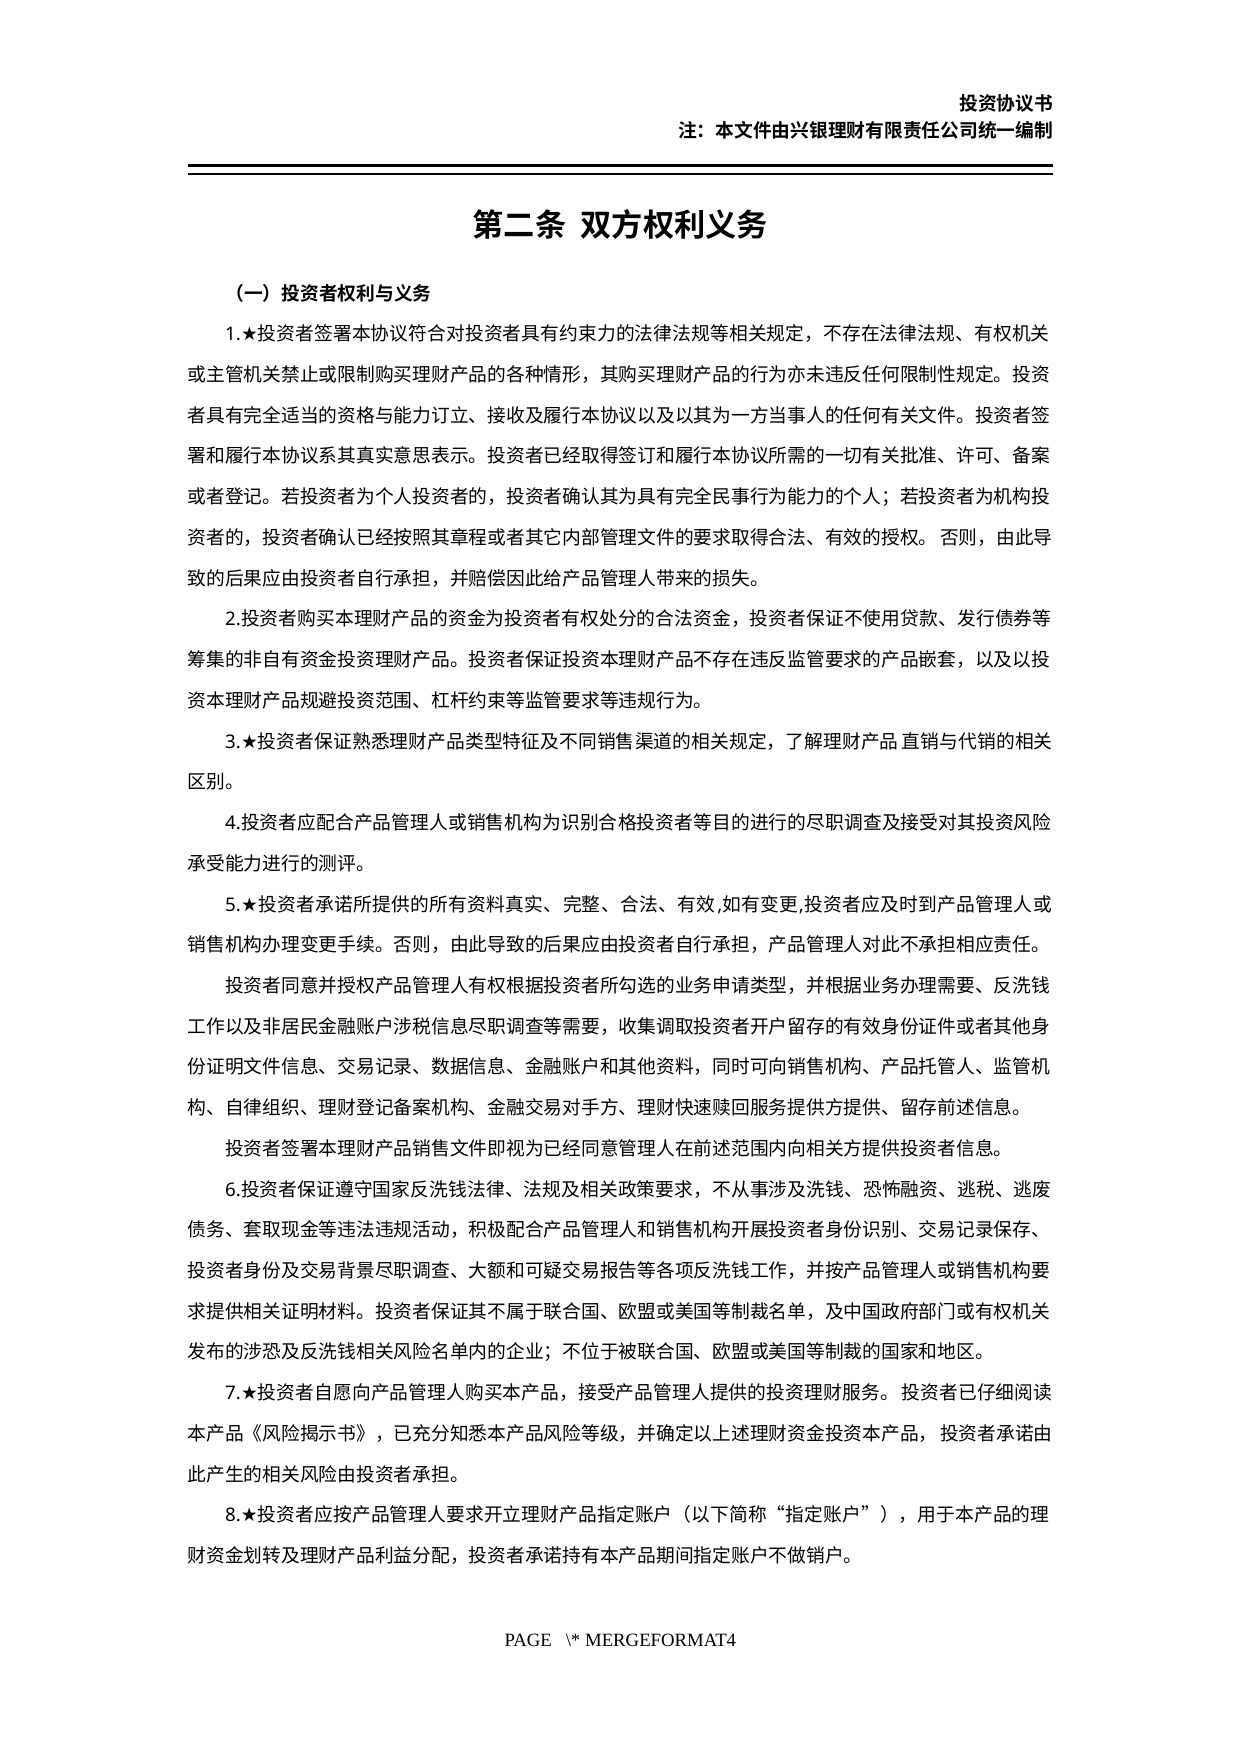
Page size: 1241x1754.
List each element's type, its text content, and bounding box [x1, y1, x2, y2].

text 投资者同意并授权产品管理人有权根据投资者所勾选的业务申请类型，并根据业务办理需要、反洗钱工作以及非居民金融账户涉税信息尽职调查等需要，收集调取投资者开户留存的有效身份证件或者其他身份证明文件信息、交易记录、数据信息、金融账户和其他资料，同时可向销售机构、产品托管人、监管机构、自律组织、理财登记备案机构、金融交易对手方、理财快速赎回服务提供方提供、留存前述信息。 [187, 971, 1053, 1120]
text 2.投资者购买本理财产品的资金为投资者有权处分的合法资金，投资者保证不使用贷款、发行债券等筹集的非自有资金投资理财产品。投资者保证投资本理财产品不存在违反监管要求的产品嵌套，以及以投资本理财产品规避投资范围、杠杆约束等监管要求等违规行为。 [187, 604, 1053, 713]
text 6.投资者保证遵守国家反洗钱法律、法规及相关政策要求，不从事涉及洗钱、恐怖融资、逃税、逃废债务、套取现金等违法违规活动，积极配合产品管理人和销售机构开展投资者身份识别、交易记录保存、投资者身份及交易背景尽职调查、大额和可疑交易报告等各项反洗钱工作，并按产品管理人或销售机构要求提供相关证明材料。投资者保证其不属于联合国、欧盟或美国等制裁名单，及中国政府部门或有权机关发布的涉恐及反洗钱相关风险名单内的企业；不位于被联合国、欧盟或美国等制裁的国家和地区。 [187, 1174, 1053, 1364]
text 4.投资者应配合产品管理人或销售机构为识别合格投资者等目的进行的尽职调查及接受对其投资风险承受能力进行的测评。 [187, 808, 1053, 876]
text 1.★投资者签署本协议符合对投资者具有约束力的法律法规等相关规定，不存在法律法规、有权机关或主管机关禁止或限制购买理财产品的各种情形，其购买理财产品的行为亦未违反任何限制性规定。投资者具有完全适当的资格与能力订立、接收及履行本协议以及以其为一方当事人的任何有关文件。投资者签署和履行本协议系其真实意思表示。投资者已经取得签订和履行本协议所需的一切有关批准、许可、备案或者登记。若投资者为个人投资者的，投资者确认其为具有完全民事行为能力的个人；若投资者为机构投资者的，投资者确认已经按照其章程或者其它内部管理文件的要求取得合法、有效的授权。否则，由此导致的后果应由投资者自行承担，并赔偿因此给产品管理人带来的损失。 [187, 319, 1053, 591]
text 5.★投资者承诺所提供的所有资料真实、完整、合法、有效,如有变更,投资者应及时到产品管理人或销售机构办理变更手续。否则，由此导致的后果应由投资者自行承担，产品管理人对此不承担相应责任。 [187, 889, 1053, 957]
text 投资者签署本理财产品销售文件即视为已经同意管理人在前述范围内向相关方提供投资者信息。 [187, 1133, 1053, 1161]
text （一）投资者权利与义务 [187, 278, 1053, 305]
text 3.★投资者保证熟悉理财产品类型特征及不同销售渠道的相关规定，了解理财产品直销与代销的相关区别。 [187, 726, 1053, 794]
subtitle 第二条 双方权利义务 [187, 191, 1053, 256]
text 8.★投资者应按产品管理人要求开立理财产品指定账户（以下简称“指定账户”），用于本产品的理财资金划转及理财产品利益分配，投资者承诺持有本产品期间指定账户不做销户。 [187, 1500, 1053, 1568]
text 7.★投资者自愿向产品管理人购买本产品，接受产品管理人提供的投资理财服务。投资者已仔细阅读本产品《风险揭示书》，已充分知悉本产品风险等级，并确定以上述理财资金投资本产品，投资者承诺由此产生的相关风险由投资者承担。 [187, 1378, 1053, 1487]
